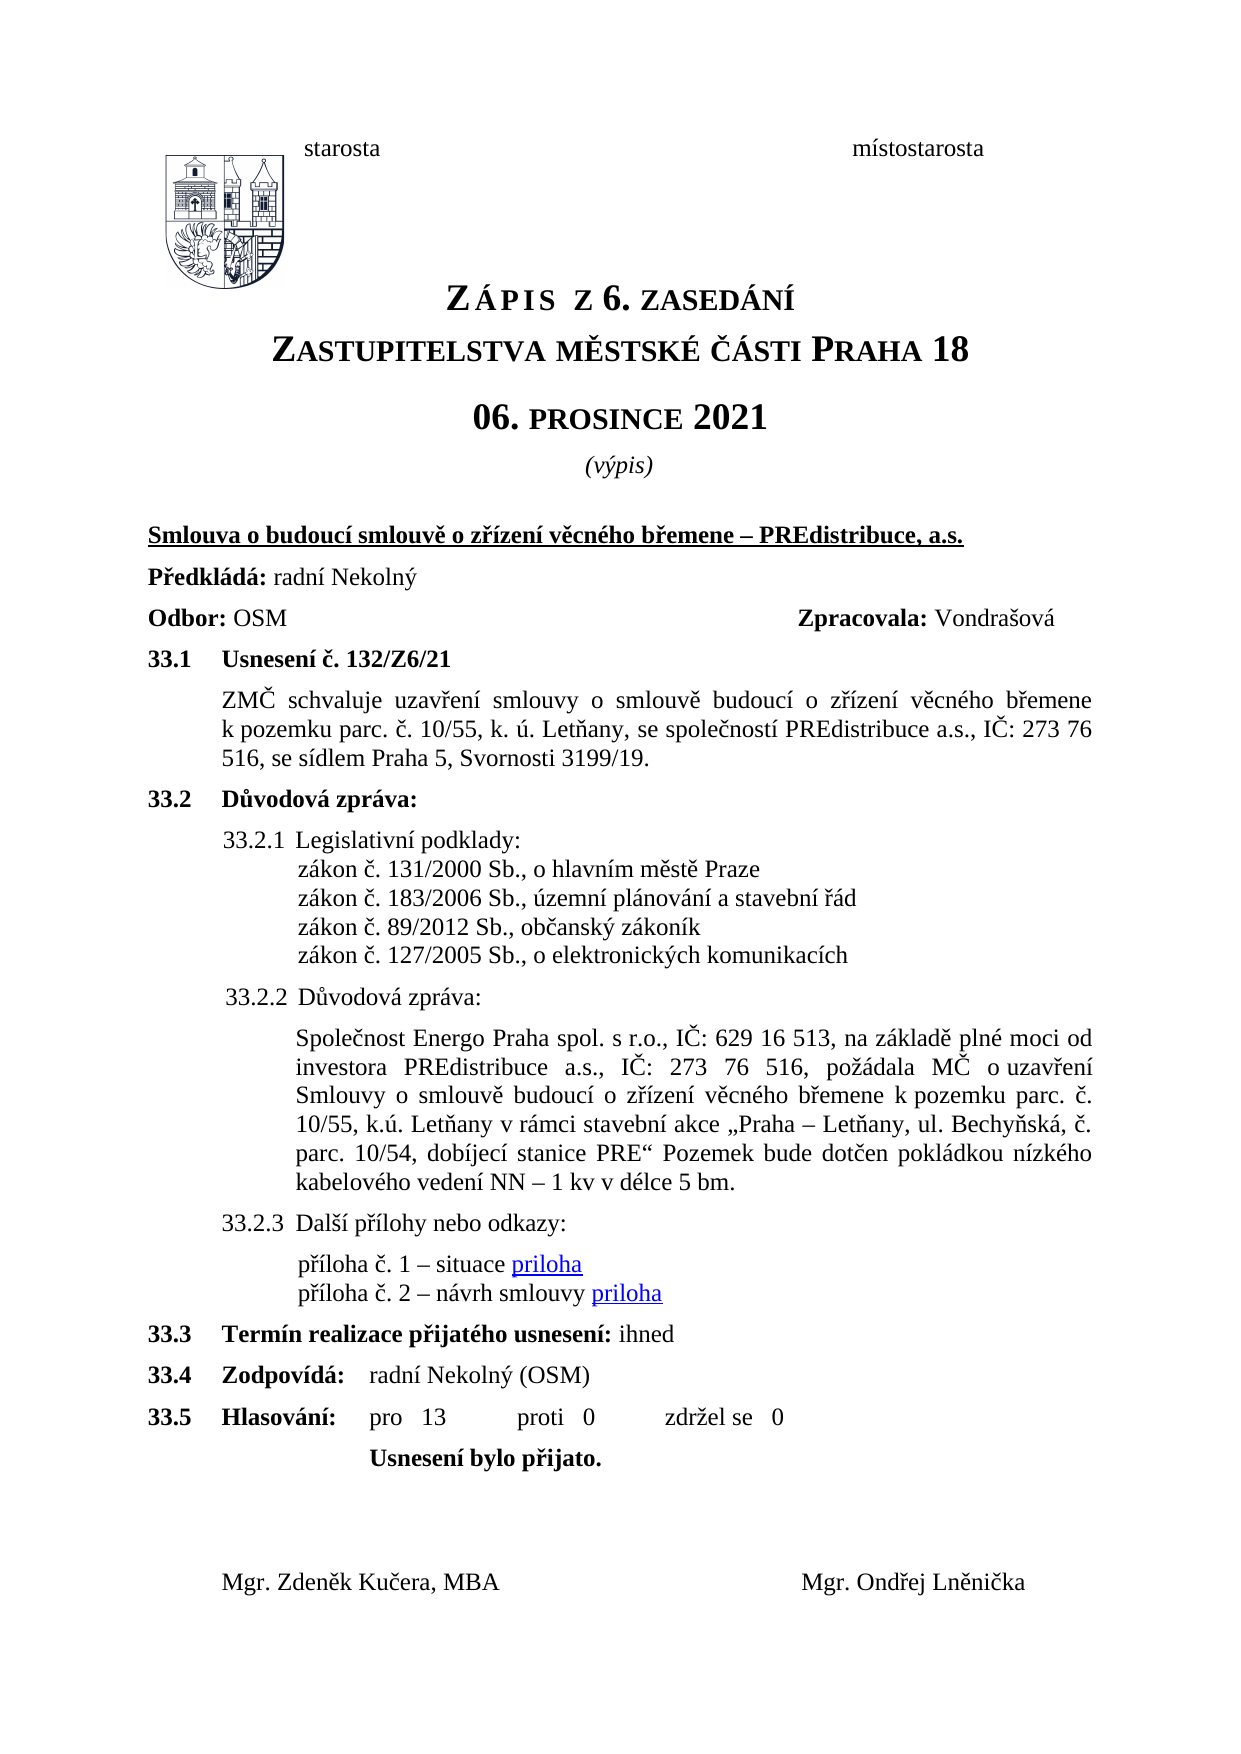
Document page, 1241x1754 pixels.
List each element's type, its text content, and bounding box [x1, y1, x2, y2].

text starosta místostarosta [148, 133, 1093, 162]
text Mgr. Zdeněk Kučera, MBA Mgr. Ondřej Lněnička [148, 1567, 1093, 1595]
text Usnesení bylo přijato. [369, 1443, 1093, 1472]
subtitle 06. prosince 2021 [148, 395, 1093, 438]
text zákon č. 89/2012 Sb., občanský zákoník [298, 912, 1093, 940]
text 33.4 Zodpovídá: radní Nekolný (OSM) [148, 1360, 1093, 1389]
picture [165, 155, 285, 289]
text (výpis) [148, 450, 1093, 479]
subtitle Zápis z 6. zasedání [148, 275, 1093, 318]
text 33.5 Hlasování: pro 13 proti 0 zdržel se 0 [148, 1402, 1093, 1430]
text 33.2.2 Důvodová zpráva: [225, 982, 1093, 1010]
text zákon č. 131/2000 Sb., o hlavním městě Praze [298, 854, 1093, 883]
text 33.2.3 Další přílohy nebo odkazy: [221, 1208, 1093, 1237]
text 33.1 Usnesení č. 132/Z6/21 [148, 644, 1093, 673]
text zákon č. 127/2005 Sb., o elektronických komunikacích [298, 940, 1093, 969]
subtitle Zastupitelstva městské části Praha 18 [148, 327, 1093, 370]
text 33.2.1 Legislativní podklady: [223, 825, 1093, 854]
text 33.3 Termín realizace přijatého usnesení: ihned [148, 1319, 1093, 1348]
text Odbor: OSM Zpracovala: Vondrašová [148, 603, 1093, 632]
text příloha č. 1 – situace priloha [298, 1249, 1093, 1278]
text 33.2 Důvodová zpráva: [148, 784, 1093, 813]
text Společnost Energo Praha spol. s r.o., IČ: 629 16 513, na základě plné moci od investora PREdistribuce a.s., IČ: 273 76 516, požádala MČ o uzavření Smlouvy o smlouvě budoucí o zřízení věcného břemene k pozemku parc. č. 10/55, k.ú. Letňany v rámci stavební akce „Praha – Letňany, ul. Bechyňská, č. parc. 10/54, dobíjecí stanice PRE“ Pozemek bude dotčen pokládkou nízkého kabelového vedení NN – 1 kv v délce 5 bm. [295, 1023, 1093, 1195]
text příloha č. 2 – návrh smlouvy priloha [298, 1278, 1093, 1307]
text Smlouva o budoucí smlouvě o zřízení věcného břemene – PREdistribuce, a.s. [148, 520, 1093, 549]
text zákon č. 183/2006 Sb., územní plánování a stavební řád [298, 883, 1093, 912]
text Předkládá: radní Nekolný [148, 562, 1093, 590]
text ZMČ schvaluje uzavření smlouvy o smlouvě budoucí o zřízení věcného břemene k pozemku parc. č. 10/55, k. ú. Letňany, se společností PREdistribuce a.s., IČ: 273 76 516, se sídlem Praha 5, Svornosti 3199/19. [221, 685, 1093, 772]
